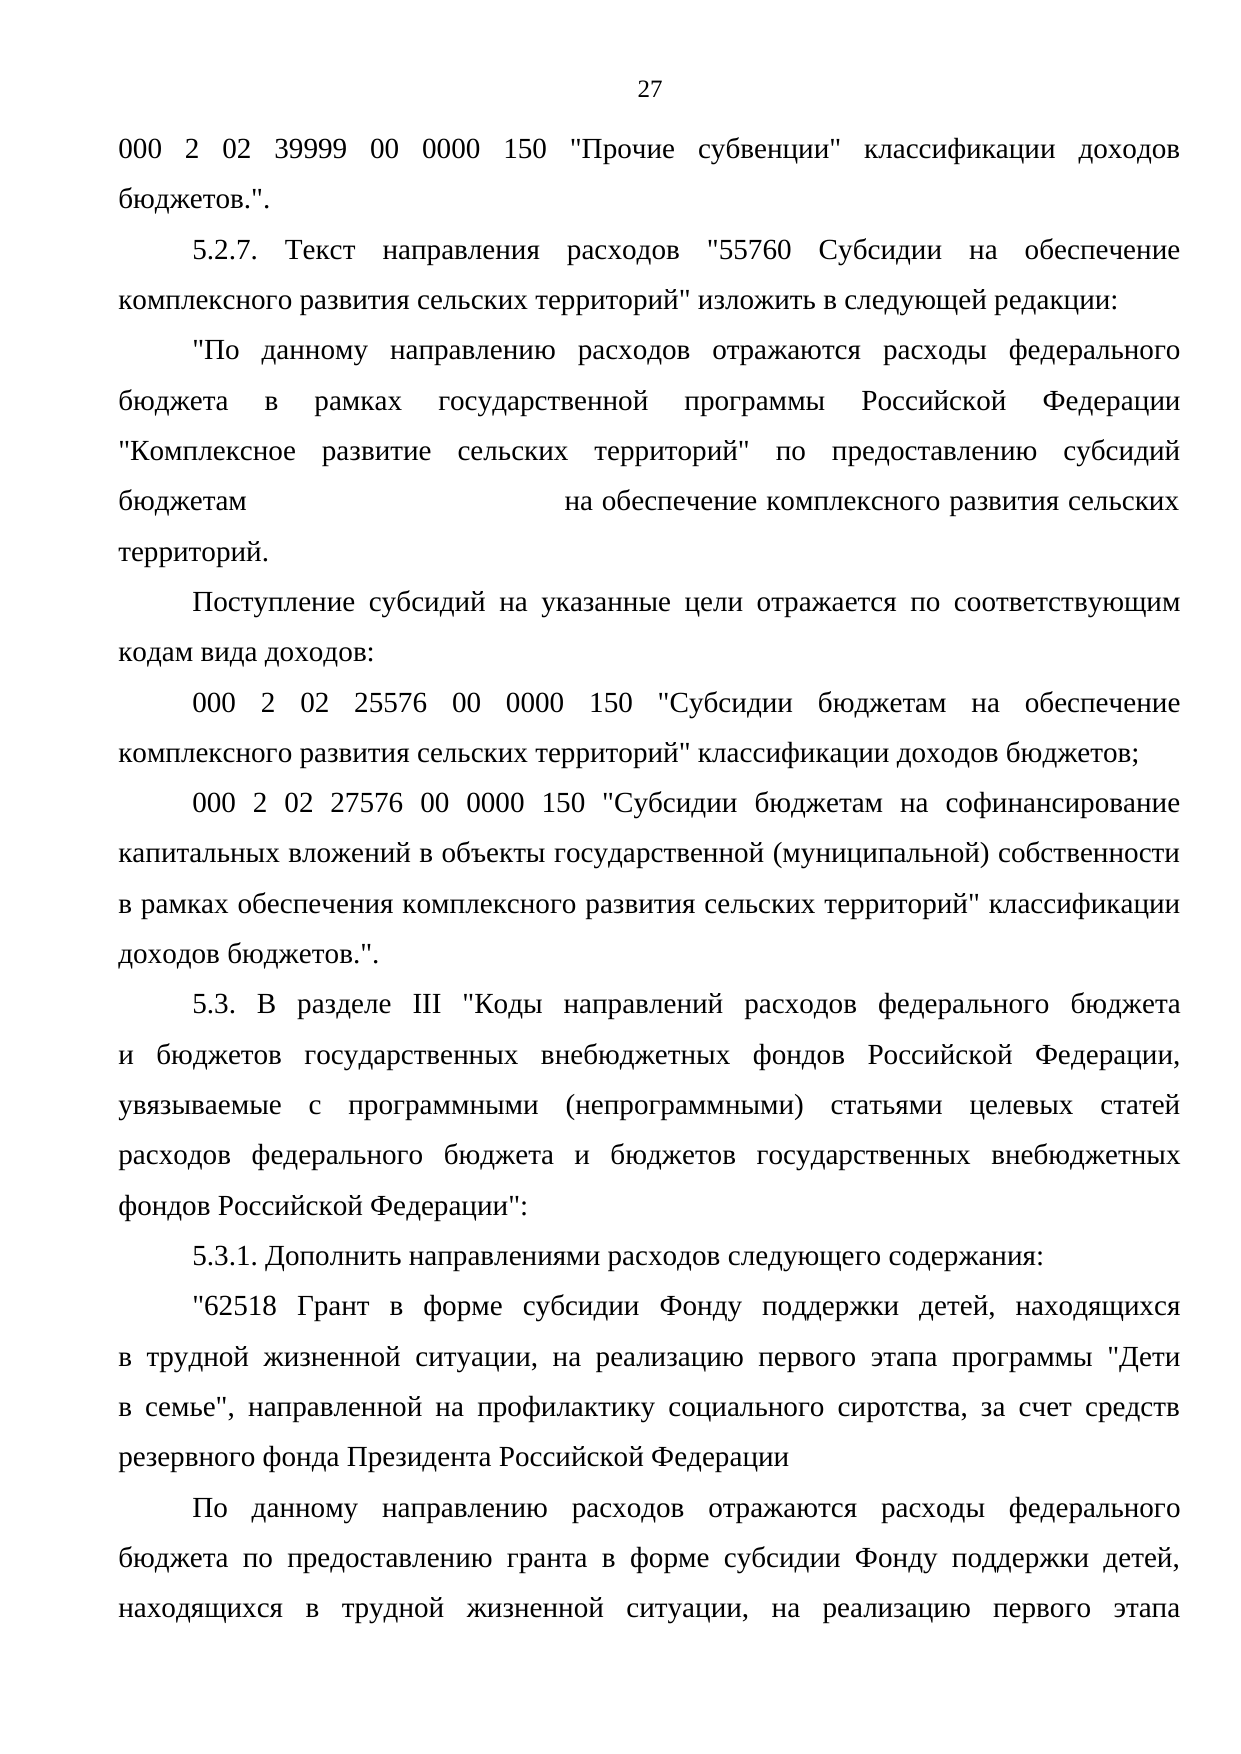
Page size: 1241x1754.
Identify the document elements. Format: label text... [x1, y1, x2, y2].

text "62518 Грант в форме субсидии Фонду поддержки детей, находящихся в трудной жизненной ситуации, на реализацию первого этапа программы "Дети в семье", направленной на профилактику социального сиротства, за счет средств резервного фонда Президента Российской Федерации [118, 1288, 1181, 1473]
text 5.3.1. Дополнить направлениями расходов следующего содержания: [118, 1238, 1181, 1272]
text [118, 131, 1181, 215]
text 5.3. В разделе III "Коды направлений расходов федерального бюджета и бюджетов государственных внебюджетных фондов Российской Федерации, увязываемые с программными (непрограммными) статьями целевых статей расходов федерального бюджета и бюджетов государственных внебюджетных фондов Российской Федерации": [118, 987, 1181, 1221]
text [118, 1490, 1181, 1624]
text Поступление субсидий на указанные цели отражается по соответствующим кодам вида доходов: [118, 584, 1181, 668]
text 000 2 02 25576 00 0000 150 "Субсидии бюджетам на обеспечение комплексного развития сельских территорий" классификации доходов бюджетов; [118, 685, 1181, 768]
text 000 2 02 27576 00 0000 150 "Субсидии бюджетам на софинансирование капитальных вложений в объекты государственной (муниципальной) собственности в рамках обеспечения комплексного развития сельских территорий" классификации доходов бюджетов.". [118, 785, 1181, 970]
text "По данному направлению расходов отражаются расходы федерального бюджета в рамках государственной программы Российской Федерации "Комплексное развитие сельских территорий" по предоставлению субсидий бюджетам на обеспечение комплексного развития сельских территорий. [118, 332, 1181, 567]
text 5.2.7. Текст направления расходов "55760 Субсидии на обеспечение комплексного развития сельских территорий" изложить в следующей редакции: [118, 232, 1181, 316]
